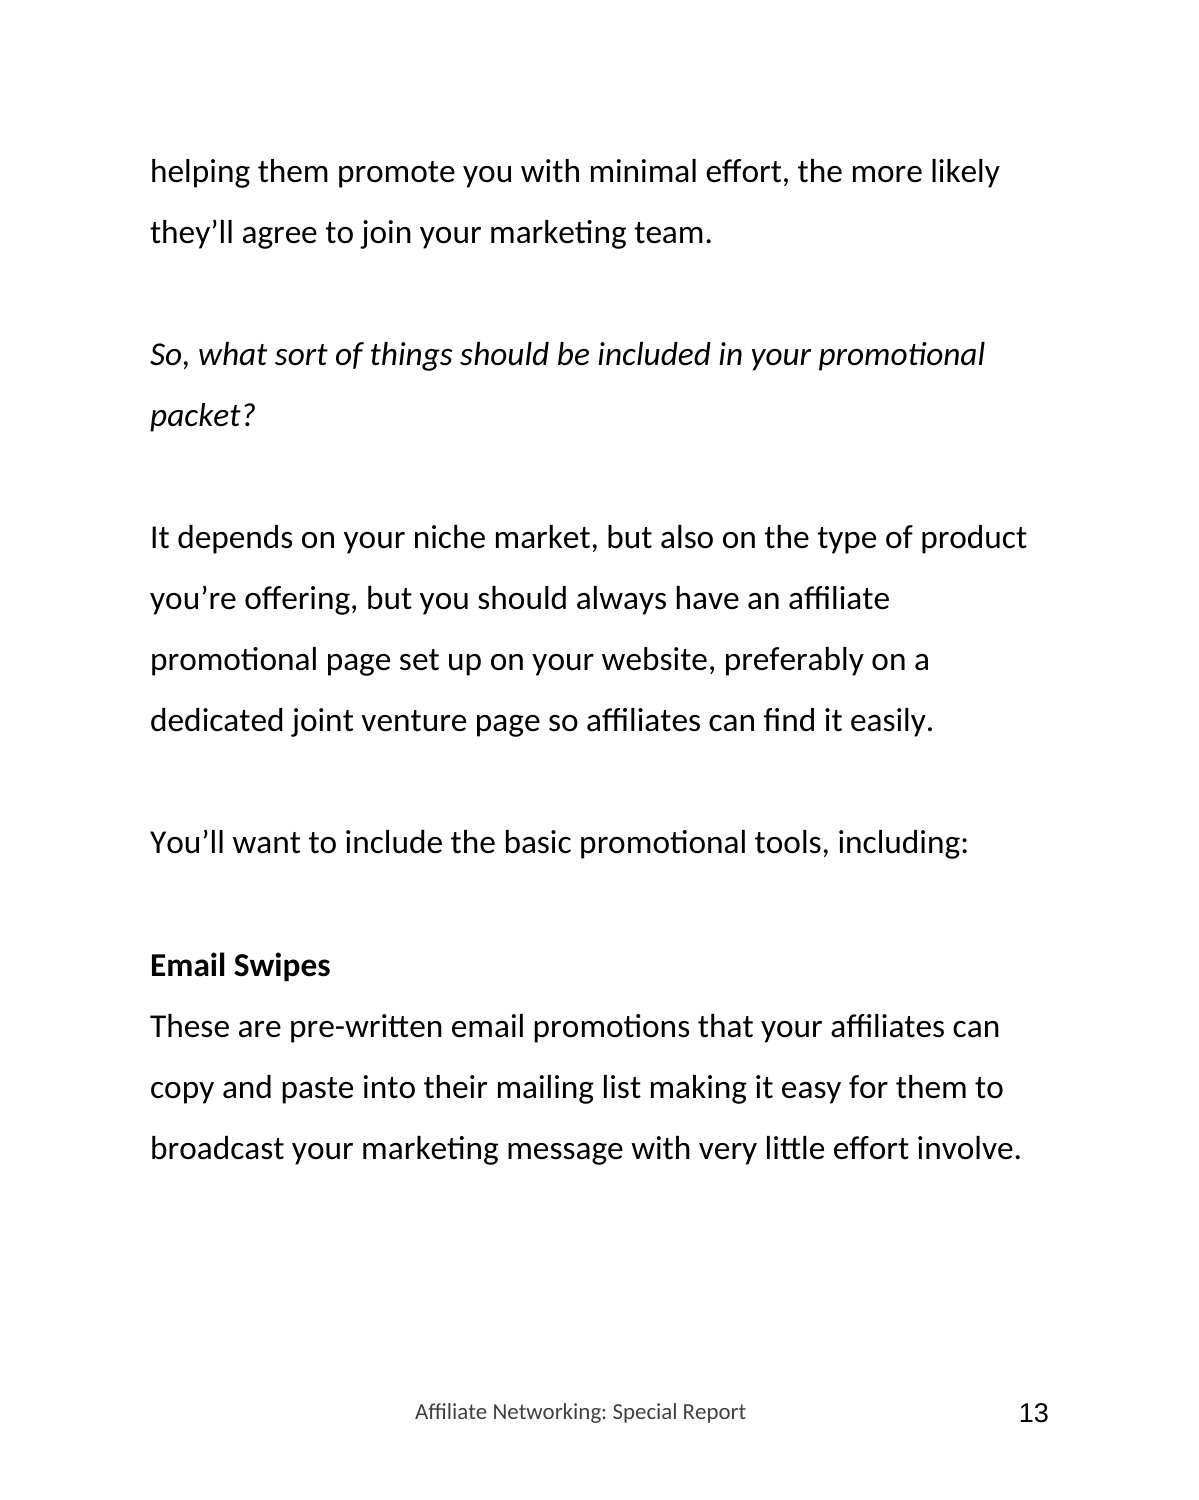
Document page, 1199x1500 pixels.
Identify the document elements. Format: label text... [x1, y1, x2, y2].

text It depends on your niche market, but also on the type of product you’re offering, but you should always have an affiliate promotional page set up on your website, preferably on a dedicated joint venture page so affiliates can find it easily. You’ll want to include the basic promotional tools, including: Email Swipes These are pre-written email promotions that your affiliates can copy and paste into their mailing list making it easy for them to broadcast your marketing message with very little effort involve. [150, 516, 1049, 1167]
text So, what sort of things should be included in your promotional packet? [150, 333, 1049, 435]
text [150, 150, 1049, 252]
